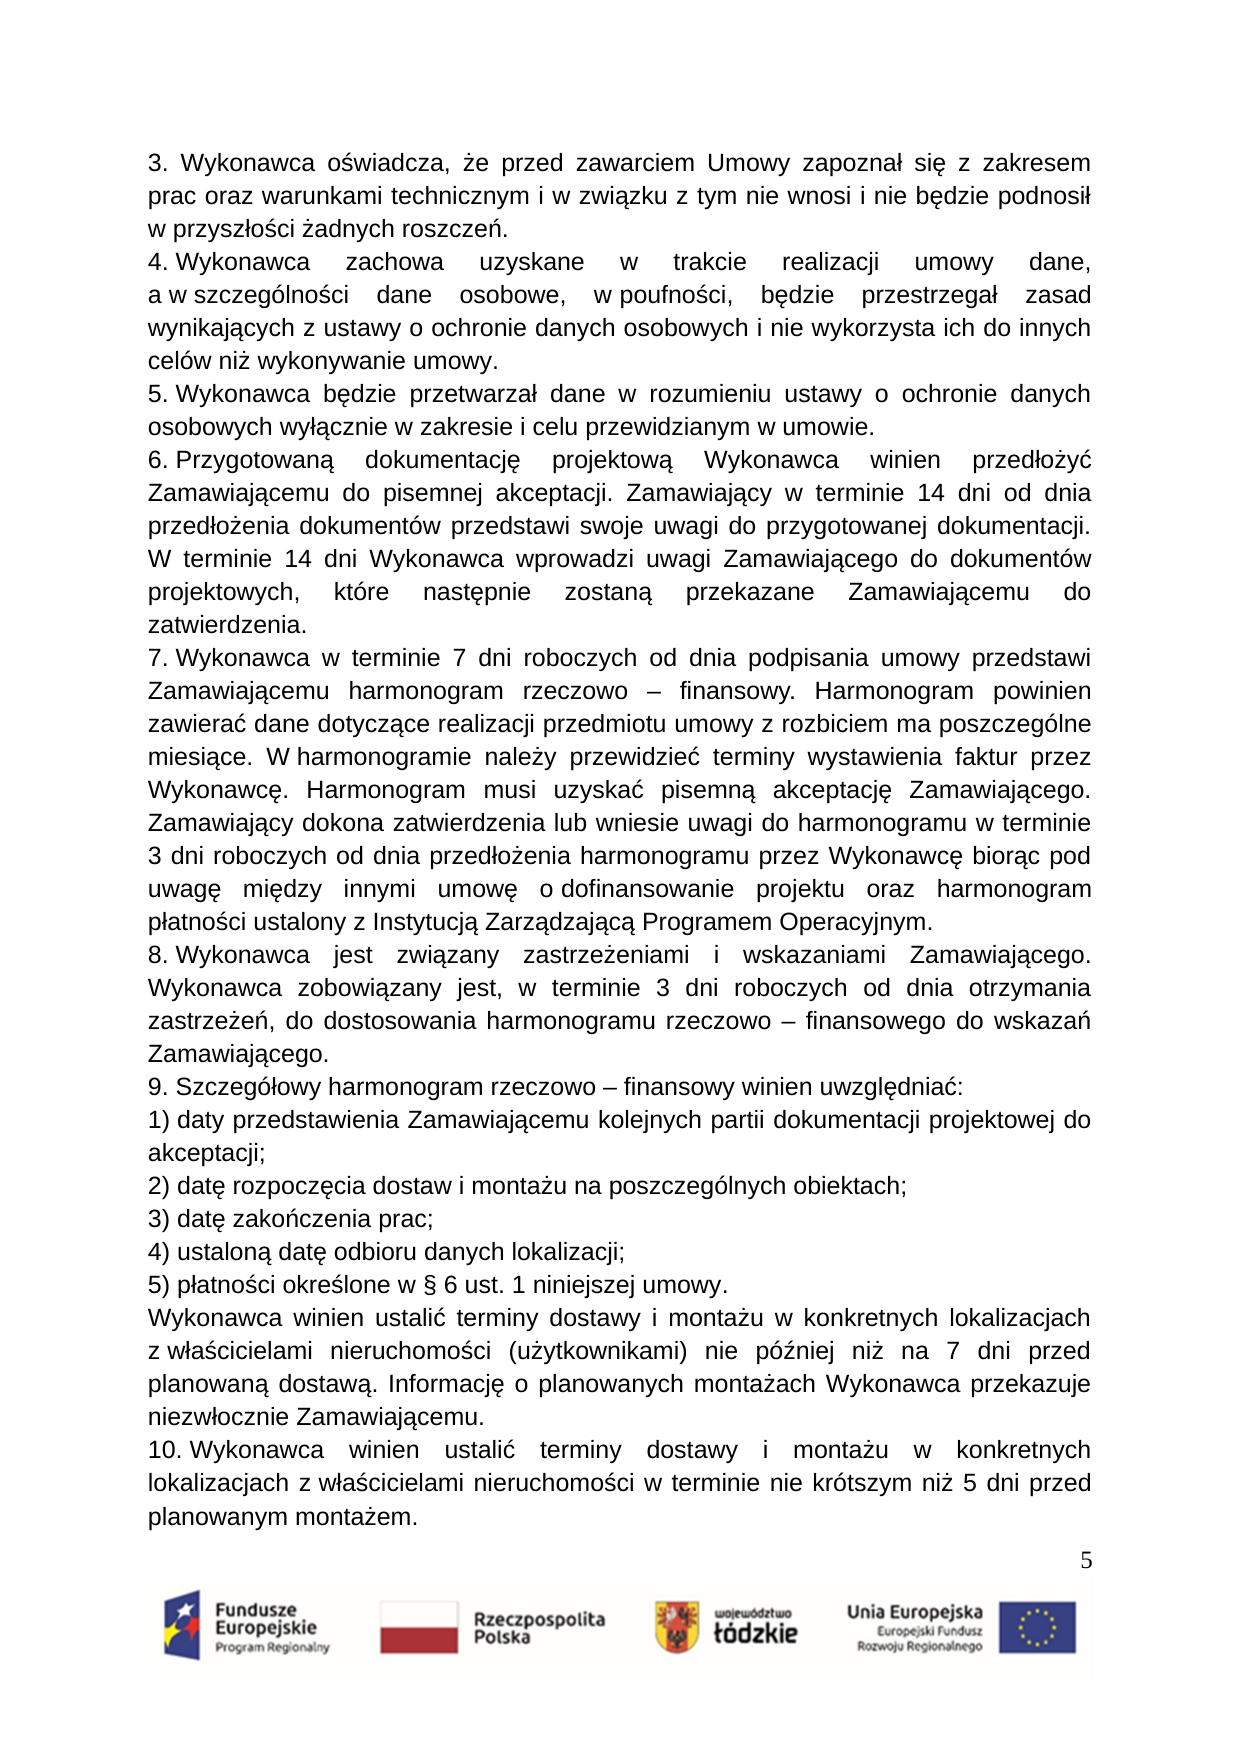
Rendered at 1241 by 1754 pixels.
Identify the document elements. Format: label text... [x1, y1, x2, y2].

text 2) datę rozpoczęcia dostaw i montażu na poszczególnych obiektach; [148, 1171, 1093, 1200]
picture [147, 1574, 1095, 1681]
text 8. Wykonawca jest związany zastrzeżeniami i wskazaniami Zamawiającego. Wykonawca zobowiązany jest, w terminie 3 dni roboczych od dnia otrzymania zastrzeżeń, do dostosowania harmonogramu rzeczowo – finansowego do wskazań Zamawiającego. [148, 940, 1093, 1068]
text Wykonawca winien ustalić terminy dostawy i montażu w konkretnych lokalizacjach z właścicielami nieruchomości (użytkownikami) nie później niż na 7 dni przed planowaną dostawą. Informację o planowanych montażach Wykonawca przekazuje niezwłocznie Zamawiającemu. [148, 1303, 1093, 1431]
text 5. Wykonawca będzie przetwarzał dane w rozumieniu ustawy o ochronie danych osobowych wyłącznie w zakresie i celu przewidzianym w umowie. [148, 379, 1093, 441]
text 3. Wykonawca oświadcza, że przed zawarciem Umowy zapoznał się z zakresem prac oraz warunkami technicznym i w związku z tym nie wnosi i nie będzie podnosił w przyszłości żadnych roszczeń. [148, 148, 1093, 242]
text 5) płatności określone w § 6 ust. 1 niniejszej umowy. [148, 1270, 1093, 1299]
text 1) daty przedstawienia Zamawiającemu kolejnych partii dokumentacji projektowej do akceptacji; [148, 1105, 1093, 1167]
text 9. Szczegółowy harmonogram rzeczowo – finansowy winien uwzględniać: [148, 1072, 1093, 1101]
text 6. Przygotowaną dokumentację projektową Wykonawca winien przedłożyć Zamawiającemu do pisemnej akceptacji. Zamawiający w terminie 14 dni od dnia przedłożenia dokumentów przedstawi swoje uwagi do przygotowanej dokumentacji. W terminie 14 dni Wykonawca wprowadzi uwagi Zamawiającego do dokumentów projektowych, które następnie zostaną przekazane Zamawiającemu do zatwierdzenia. [148, 445, 1093, 639]
text 10. Wykonawca winien ustalić terminy dostawy i montażu w konkretnych lokalizacjach z właścicielami nieruchomości w terminie nie krótszym niż 5 dni przed planowanym montażem. [148, 1435, 1093, 1530]
text 3) datę zakończenia prac; [148, 1204, 1093, 1233]
text 4. Wykonawca zachowa uzyskane w trakcie realizacji umowy dane, a w szczególności dane osobowe, w poufności, będzie przestrzegał zasad wynikających z ustawy o ochronie danych osobowych i nie wykorzysta ich do innych celów niż wykonywanie umowy. [148, 247, 1093, 374]
text 7. Wykonawca w terminie 7 dni roboczych od dnia podpisania umowy przedstawi Zamawiającemu harmonogram rzeczowo – finansowy. Harmonogram powinien zawierać dane dotyczące realizacji przedmiotu umowy z rozbiciem ma poszczególne miesiące. W harmonogramie należy przewidzieć terminy wystawienia faktur przez Wykonawcę. Harmonogram musi uzyskać pisemną akceptację Zamawiającego. Zamawiający dokona zatwierdzenia lub wniesie uwagi do harmonogramu w terminie 3 dni roboczych od dnia przedłożenia harmonogramu przez Wykonawcę biorąc pod uwagę między innymi umowę o dofinansowanie projektu oraz harmonogram płatności ustalony z Instytucją Zarządzającą Programem Operacyjnym. [148, 643, 1093, 936]
text 4) ustaloną datę odbioru danych lokalizacji; [148, 1237, 1093, 1266]
